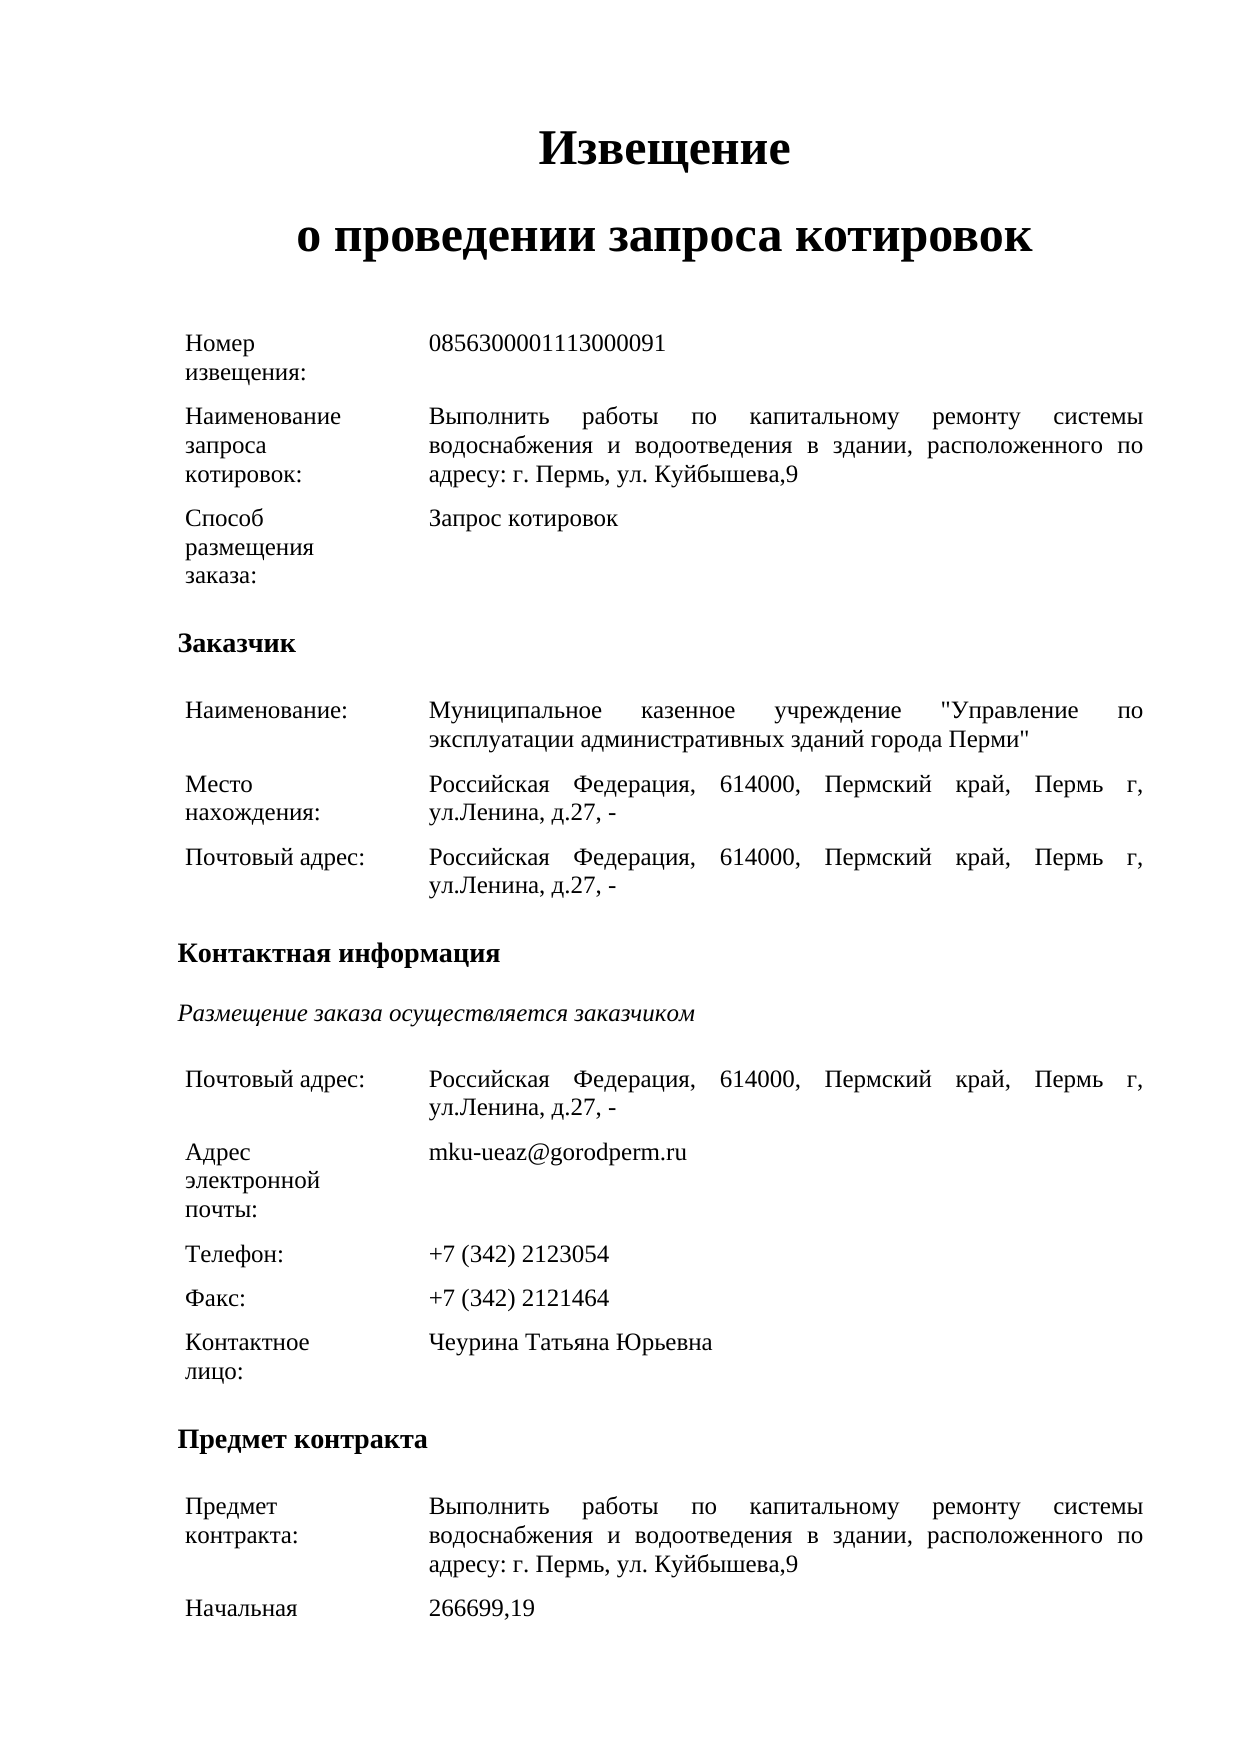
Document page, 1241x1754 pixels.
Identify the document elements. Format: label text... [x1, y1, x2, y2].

table_header Номер извещения: [177, 320, 421, 393]
table_header Муниципальное казенное учреждение "Управление по эксплуатации административных зданий города Перми" [421, 688, 1152, 761]
table_cell +7 (342) 2123054 [421, 1231, 1152, 1275]
table_cell Способ размещения заказа: [177, 495, 421, 597]
table_cell Российская Федерация, 614000, Пермский край, Пермь г, ул.Ленина, д.27, - [421, 834, 1152, 907]
text Размещение заказа осуществляется заказчиком [177, 998, 1152, 1027]
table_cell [421, 1585, 1152, 1630]
table_cell Контактное лицо: [177, 1320, 421, 1393]
table_cell Факс: [177, 1275, 421, 1319]
text о проведении запроса котировок [177, 205, 1152, 262]
table_header Почтовый адрес: [177, 1056, 421, 1129]
table_cell Чеурина Татьяна Юрьевна [421, 1320, 1152, 1393]
table_header Предмет контракта: [177, 1484, 421, 1585]
table_header Наименование: [177, 688, 421, 761]
table_cell Почтовый адрес: [177, 834, 421, 907]
text Предмет контракта [177, 1422, 1152, 1454]
table_cell Российская Федерация, 614000, Пермский край, Пермь г, ул.Ленина, д.27, - [421, 761, 1152, 834]
table_cell Адрес электронной почты: [177, 1129, 421, 1231]
table_cell mku-ueaz@gorodperm.ru [421, 1129, 1152, 1231]
table_cell Выполнить работы по капитальному ремонту системы водоснабжения и водоотведения в здании, расположенного по адресу: г. Пермь, ул. Куйбышева,9 [421, 393, 1152, 495]
table_cell Запрос котировок [421, 495, 1152, 597]
table_cell Телефон: [177, 1231, 421, 1275]
table_header 0856300001113000091 [421, 320, 1152, 393]
table_cell +7 (342) 2121464 [421, 1275, 1152, 1319]
table_cell Место нахождения: [177, 761, 421, 834]
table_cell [177, 1585, 421, 1630]
table_header Выполнить работы по капитальному ремонту системы водоснабжения и водоотведения в здании, расположенного по адресу: г. Пермь, ул. Куйбышева,9 [421, 1484, 1152, 1585]
text Контактная информация [177, 936, 1152, 969]
text Заказчик [177, 626, 1152, 659]
table_header Российская Федерация, 614000, Пермский край, Пермь г, ул.Ленина, д.27, - [421, 1056, 1152, 1129]
table_cell Наименование запроса котировок: [177, 393, 421, 495]
text Извещение [177, 118, 1152, 176]
